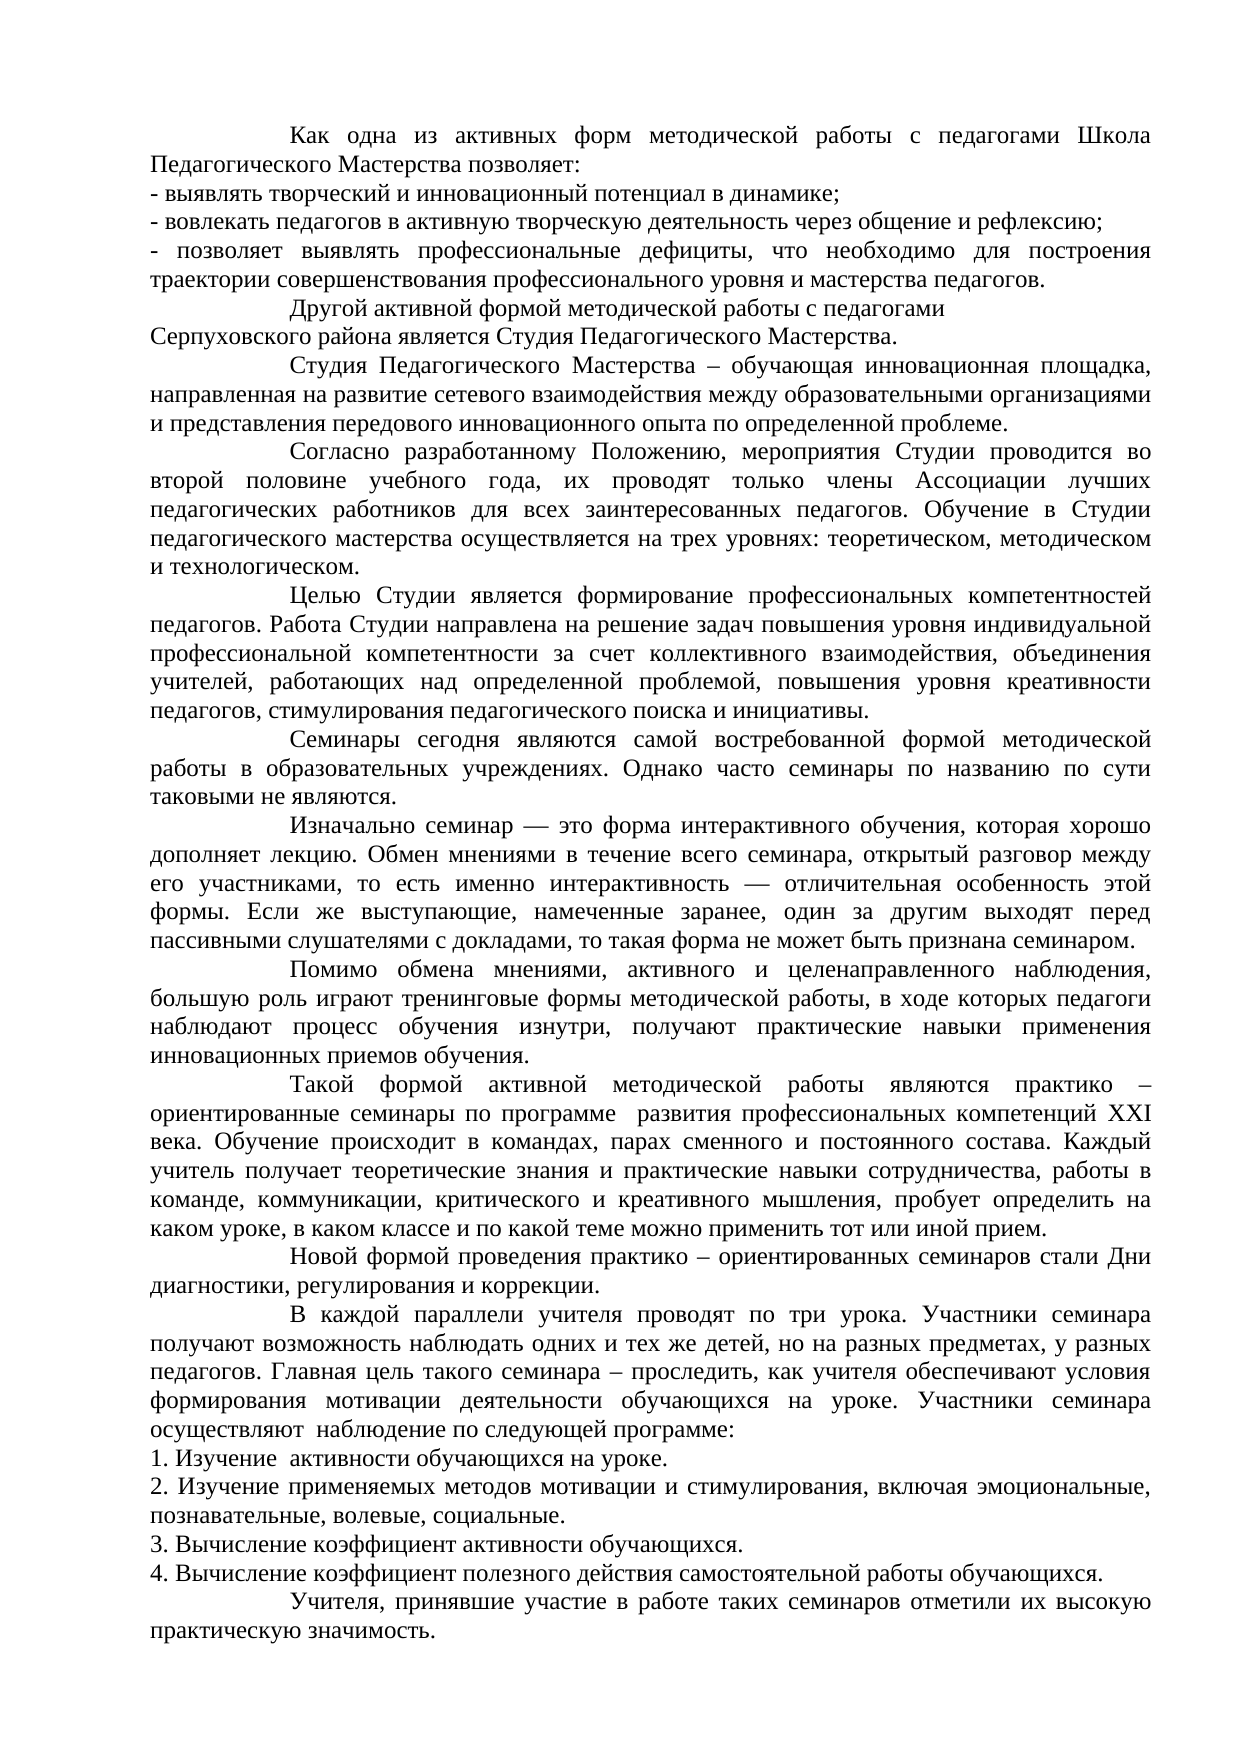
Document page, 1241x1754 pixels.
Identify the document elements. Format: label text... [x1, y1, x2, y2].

text 2. Изучение применяемых методов мотивации и стимулирования, включая эмоциональные, познавательные, волевые, социальные. [150, 1471, 1152, 1529]
text В каждой параллели учителя проводят по три урока. Участники семинара получают возможность наблюдать одних и тех же детей, но на разных предметах, у разных педагогов. Главная цель такого семинара – проследить, как учителя обеспечивают условия формирования мотивации деятельности обучающихся на уроке. Участники семинара осуществляют наблюдение по следующей программе: [150, 1299, 1152, 1443]
text Студия Педагогического Мастерства – обучающая инновационная площадка, направленная на развитие сетевого взаимодействия между образовательными организациями и представления передового инновационного опыта по определенной проблеме. [150, 350, 1152, 436]
text Помимо обмена мнениями, активного и целенаправленного наблюдения, большую роль играют тренинговые формы методической работы, в ходе которых педагоги наблюдают процесс обучения изнутри, получают практические навыки применения инновационных приемов обучения. [150, 954, 1152, 1069]
text Семинары сегодня являются самой востребованной формой методической работы в образовательных учреждениях. Однако часто семинары по названию по сути таковыми не являются. [150, 724, 1152, 810]
text 3. Вычисление коэффициент активности обучающихся. [150, 1529, 1152, 1558]
text Согласно разработанному Положению, мероприятия Студии проводится во второй половине учебного года, их проводят только члены Ассоциации лучших педагогических работников для всех заинтересованных педагогов. Обучение в Студии педагогического мастерства осуществляется на трех уровнях: теоретическом, методическом и технологическом. [150, 436, 1152, 580]
text Новой формой проведения практико – ориентированных семинаров стали Дни диагностики, регулирования и коррекции. [150, 1241, 1152, 1299]
text Как одна из активных форм методической работы с педагогами Школа Педагогического Мастерства позволяет: [150, 120, 1152, 178]
text Целью Студии является формирование профессиональных компетентностей педагогов. Работа Студии направлена на решение задач повышения уровня индивидуальной профессиональной компетентности за счет коллективного взаимодействия, объединения учителей, работающих над определенной проблемой, повышения уровня креативности педагогов, стимулирования педагогического поиска и инициативы. [150, 580, 1152, 724]
text Серпуховского района является Студия Педагогического Мастерства. [150, 321, 1152, 350]
text 4. Вычисление коэффициент полезного действия самостоятельной работы обучающихся. [150, 1558, 1152, 1586]
text - позволяет выявлять профессиональные дефициты, что необходимо для построения траектории совершенствования профессионального уровня и мастерства педагогов. [150, 235, 1152, 293]
text Изначально семинар — это форма интерактивного обучения, которая хорошо дополняет лекцию. Обмен мнениями в течение всего семинара, открытый разговор между его участниками, то есть именно интерактивность — отличительная особенность этой формы. Если же выступающие, намеченные заранее, один за другим выходят перед пассивными слушателями с докладами, то такая форма не может быть признана семинаром. [150, 810, 1152, 954]
text Другой активной формой методической работы с педагогами [289, 293, 1152, 321]
text 1. Изучение активности обучающихся на уроке. [150, 1443, 1152, 1471]
text - выявлять творческий и инновационный потенциал в динамике; [150, 178, 1152, 206]
text - вовлекать педагогов в активную творческую деятельность через общение и рефлексию; [150, 206, 1152, 235]
text Такой формой активной методической работы являются практико – ориентированные семинары по программе развития профессиональных компетенций XXI века. Обучение происходит в командах, парах сменного и постоянного состава. Каждый учитель получает теоретические знания и практические навыки сотрудничества, работы в команде, коммуникации, критического и креативного мышления, пробует определить на каком уроке, в каком классе и по какой теме можно применить тот или иной прием. [150, 1069, 1152, 1241]
text Учителя, принявшие участие в работе таких семинаров отметили их высокую практическую значимость. [150, 1586, 1152, 1644]
